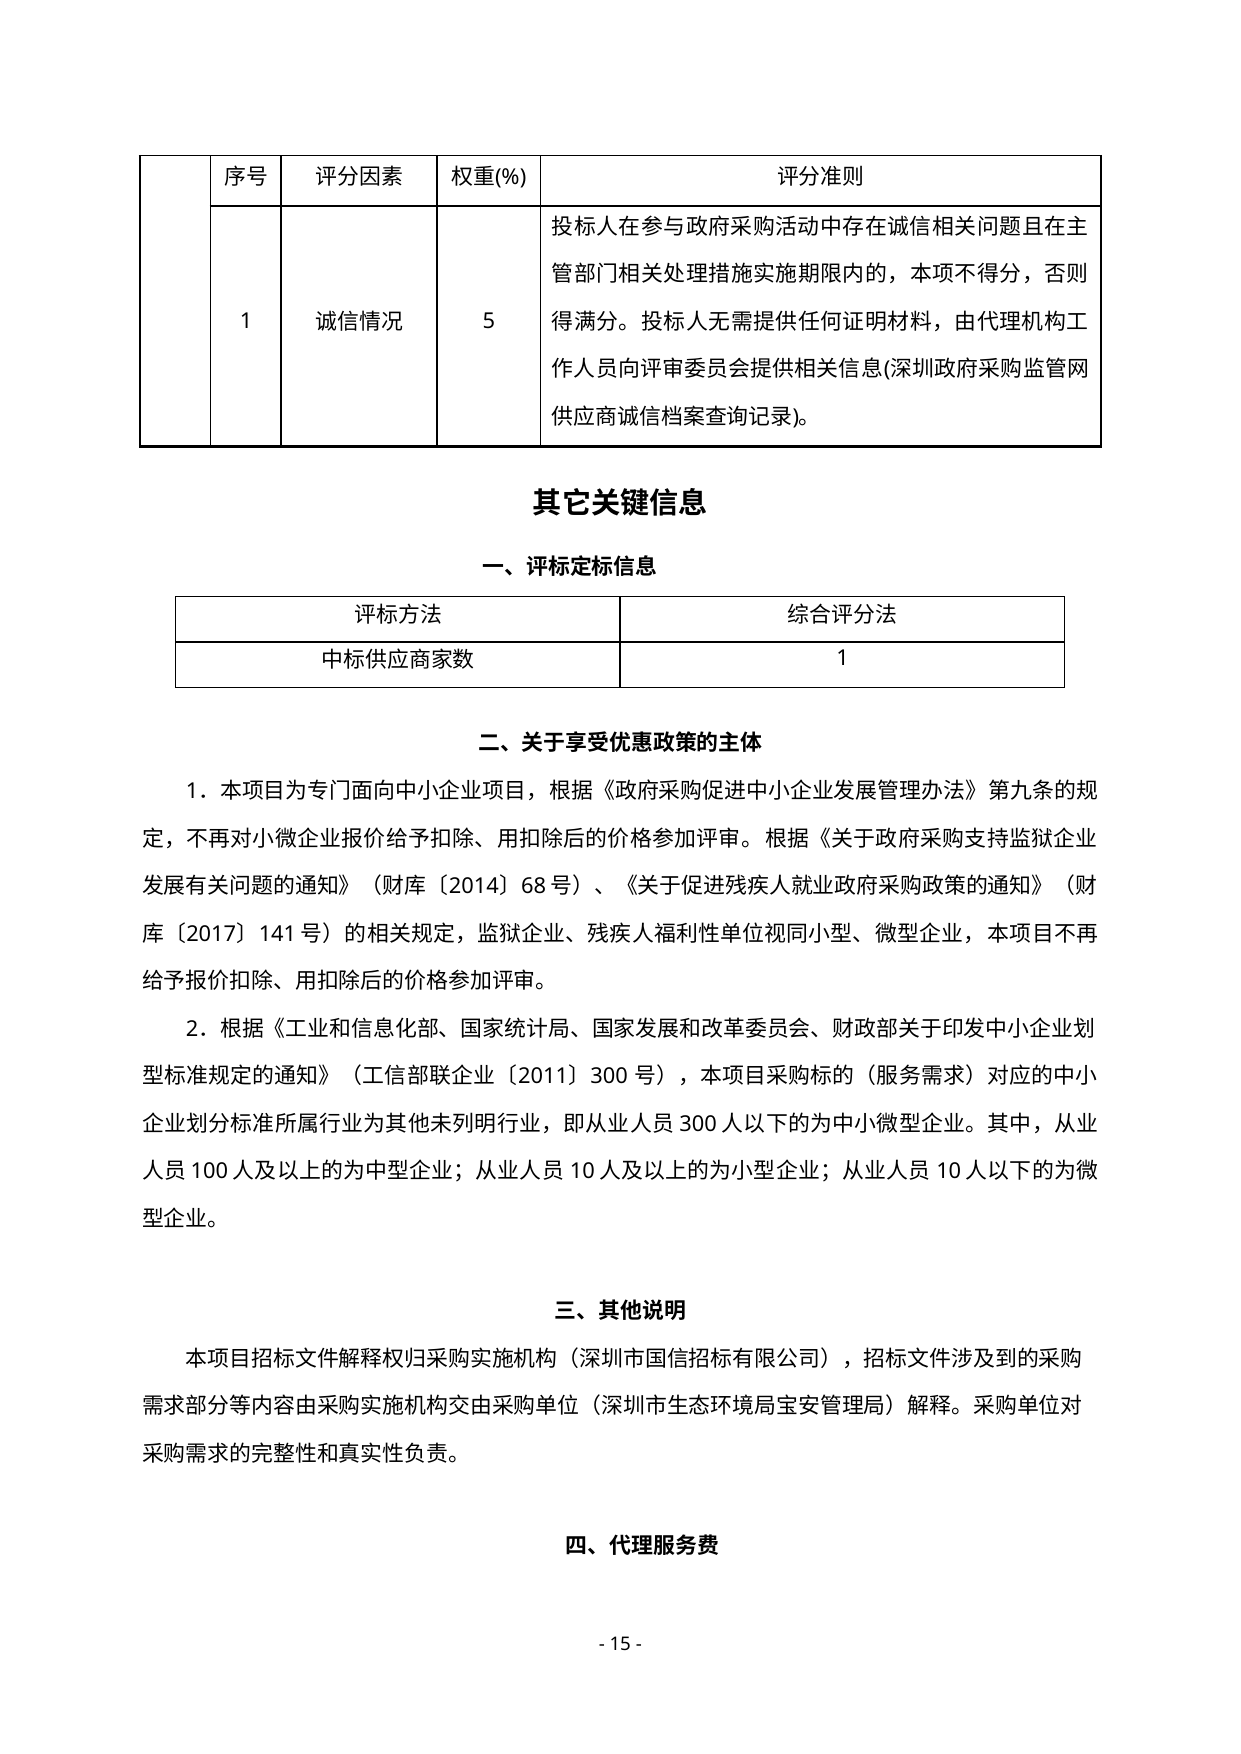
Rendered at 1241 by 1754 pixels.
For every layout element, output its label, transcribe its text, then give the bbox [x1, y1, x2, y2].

text 2．根据《工业和信息化部、国家统计局、国家发展和改革委员会、财政部关于印发中小企业划型标准规定的通知》（工信部联企业〔2011〕300 号），本项目采购标的（服务需求）对应的中小企业划分标准所属行业为其他未列明行业，即从业人员300人以下的为中小微型企业。其中，从业人员100人及以上的为中型企业；从业人员10人及以上的为小型企业；从业人员10人以下的为微型企业。 [142, 1011, 1098, 1233]
text 一、评标定标信息 [142, 549, 1098, 580]
text 1．本项目为专门面向中小企业项目，根据《政府采购促进中小企业发展管理办法》第九条的规定，不再对小微企业报价给予扣除、用扣除后的价格参加评审。根据《关于政府采购支持监狱企业发展有关问题的通知》（财库〔2014〕68号）、《关于促进残疾人就业政府采购政策的通知》（财库〔2017〕141号）的相关规定，监狱企业、残疾人福利性单位视同小型、微型企业，本项目不再给予报价扣除、用扣除后的价格参加评审。 [142, 773, 1098, 995]
text 本项目招标文件解释权归采购实施机构（深圳市国信招标有限公司），招标文件涉及到的采购需求部分等内容由采购实施机构交由采购单位（深圳市生态环境局宝安管理局）解释。采购单位对采购需求的完整性和真实性负责。 [142, 1341, 1098, 1467]
table_header 评标方法 [176, 597, 619, 641]
text 四、代理服务费 [142, 1528, 1098, 1560]
text 三、其他说明 [142, 1293, 1098, 1325]
table_cell 中标供应商家数 [176, 643, 619, 687]
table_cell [137, 150, 1103, 452]
text 二、关于享受优惠政策的主体 [142, 725, 1098, 757]
table_cell 1 [621, 643, 1064, 687]
table_header 综合评分法 [621, 597, 1064, 641]
subtitle 其它关键信息 [142, 479, 1098, 522]
